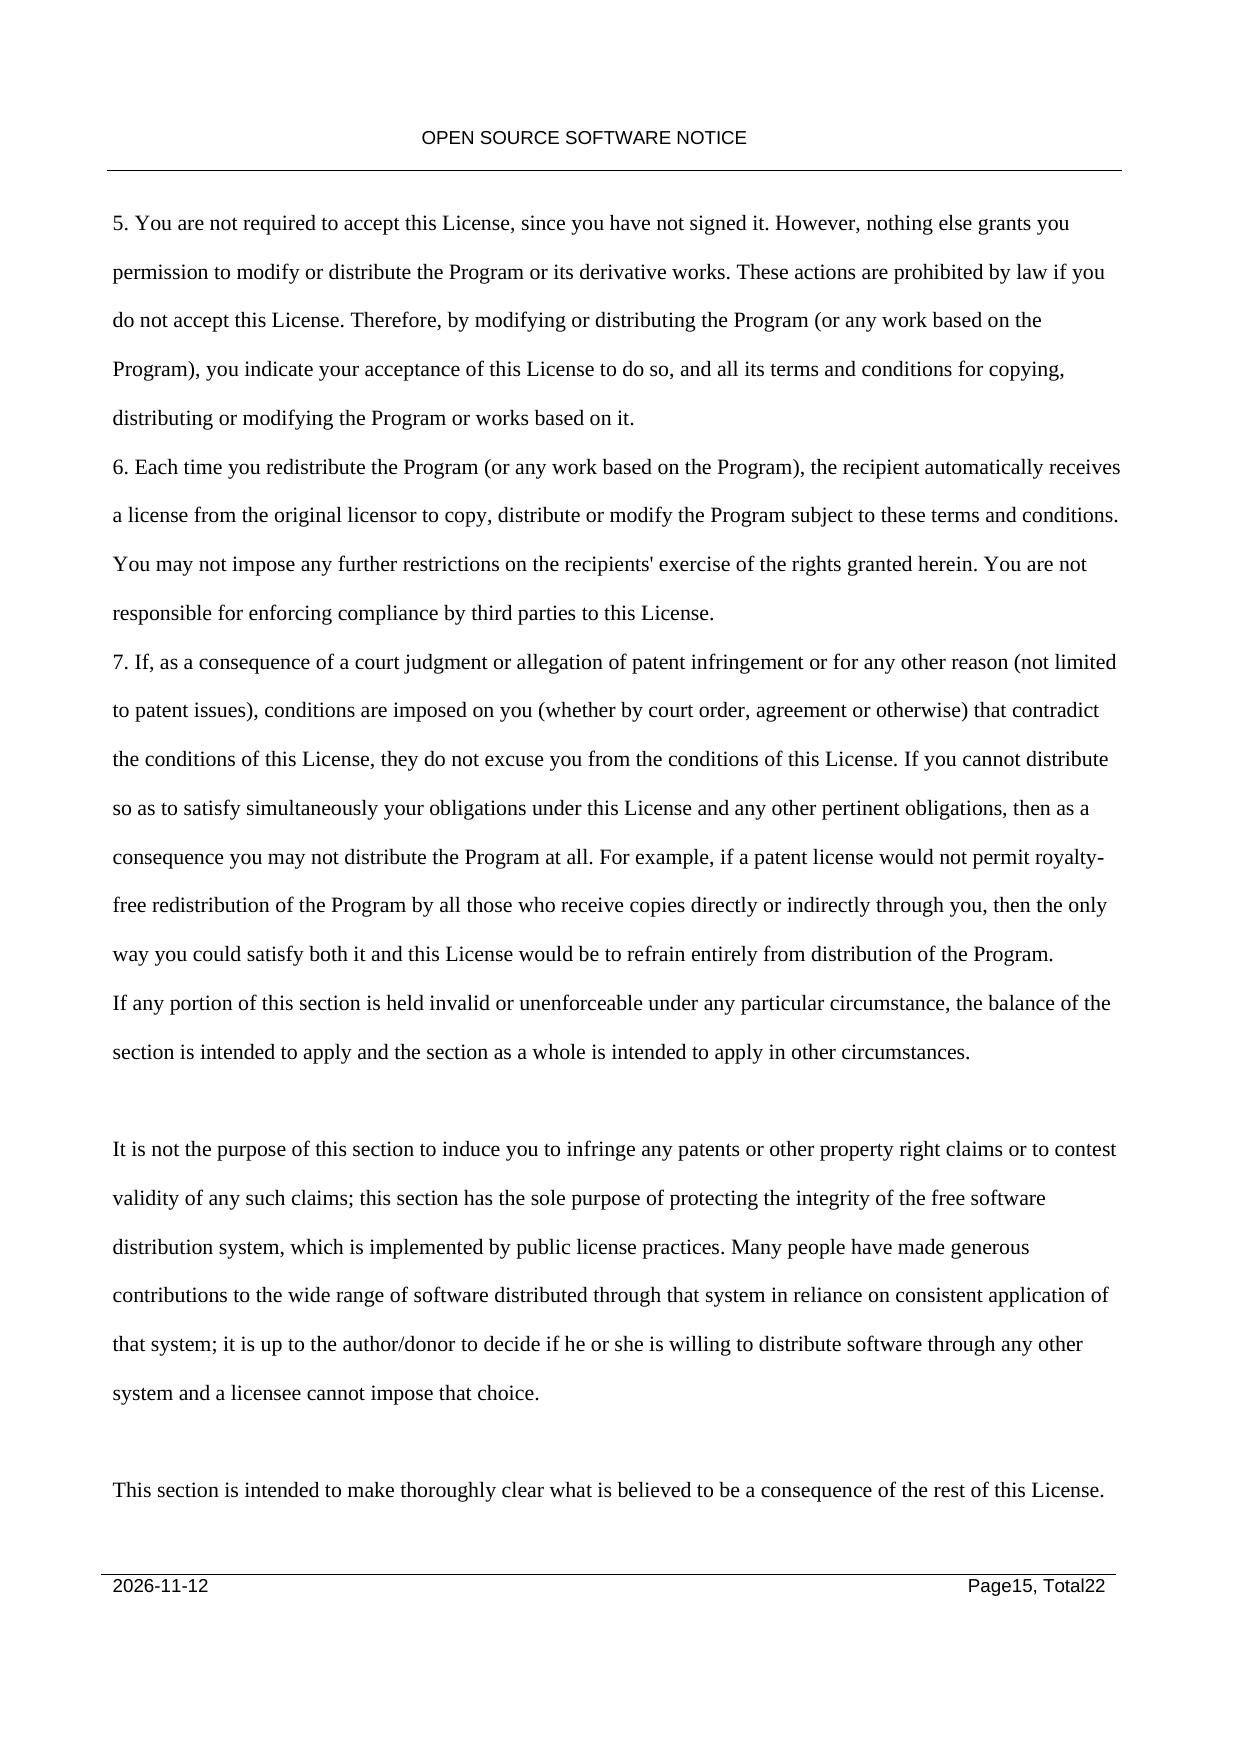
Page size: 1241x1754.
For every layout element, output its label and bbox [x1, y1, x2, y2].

text [112, 206, 1128, 1506]
